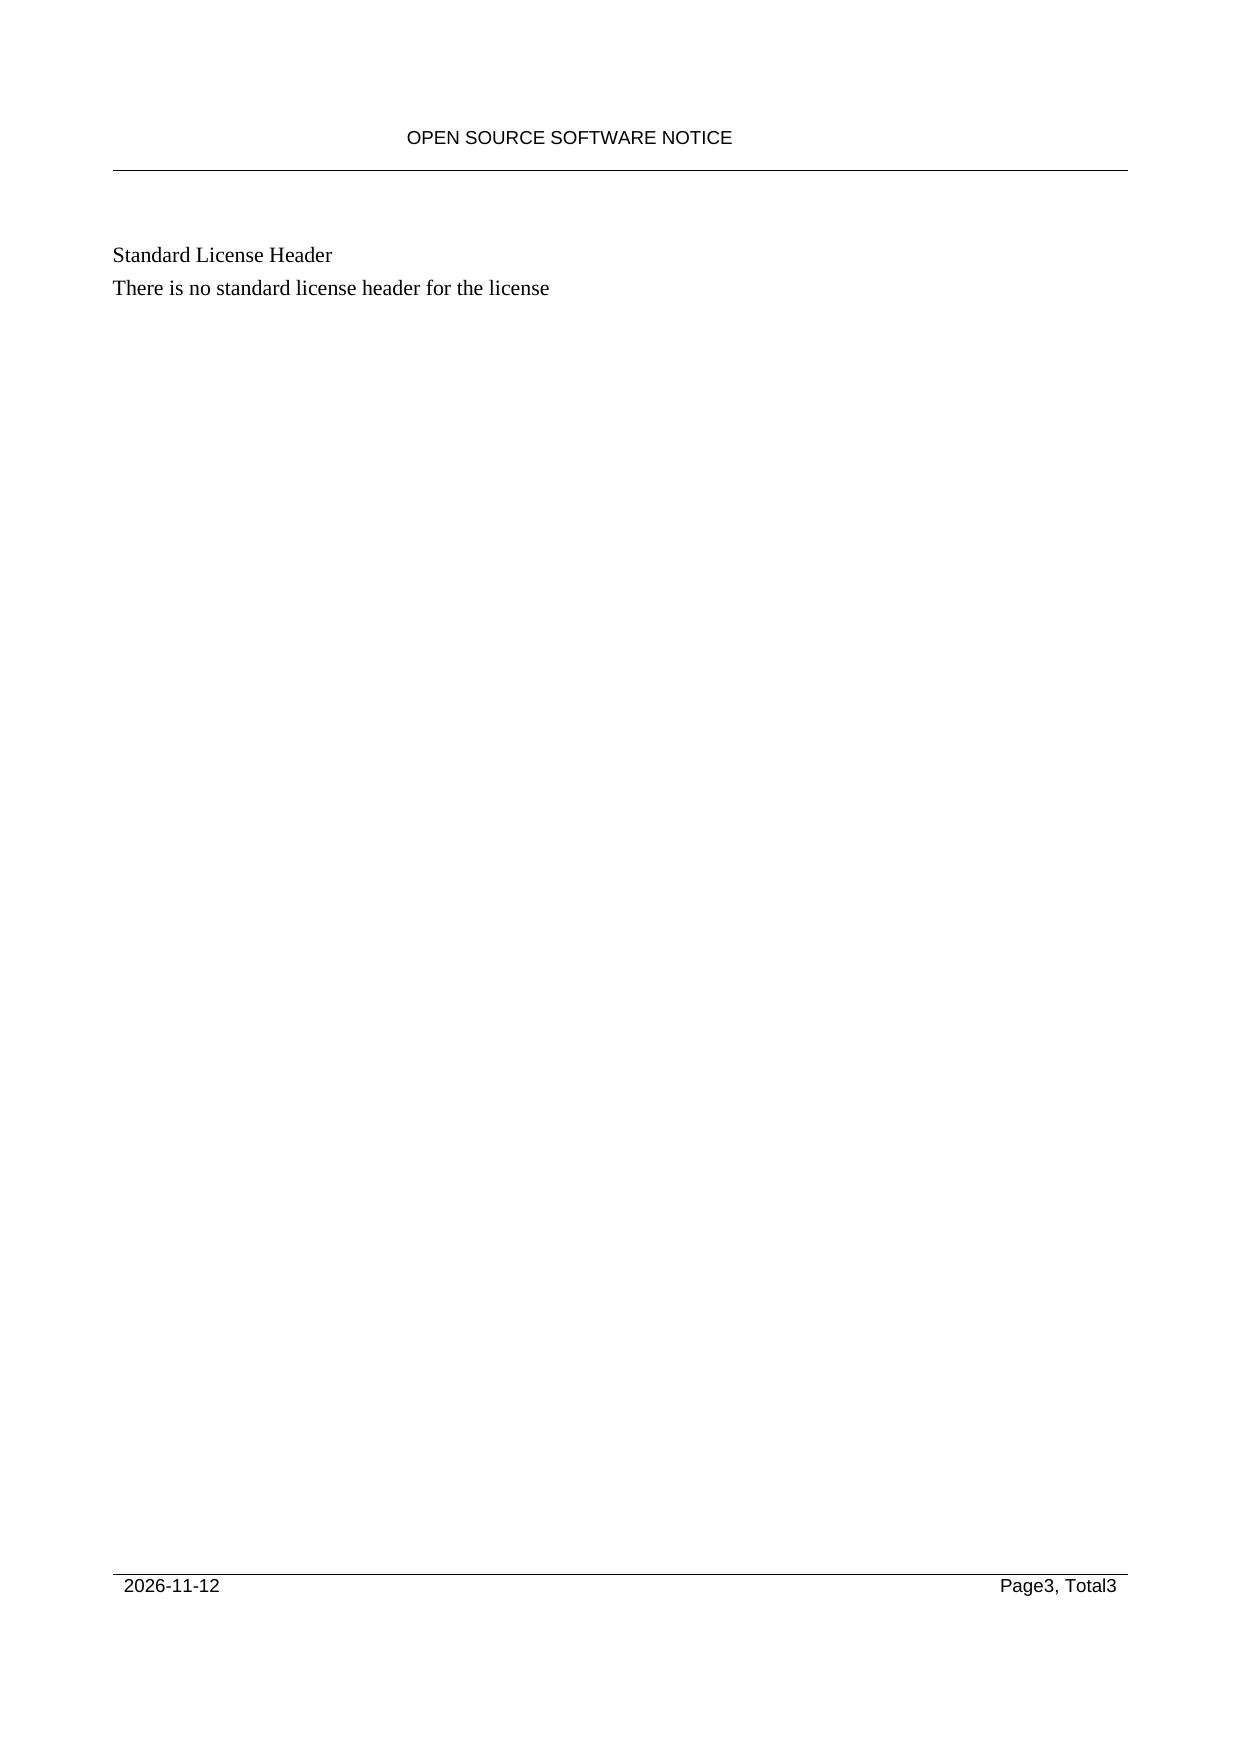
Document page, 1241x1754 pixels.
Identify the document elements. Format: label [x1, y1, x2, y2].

text [112, 206, 1128, 304]
